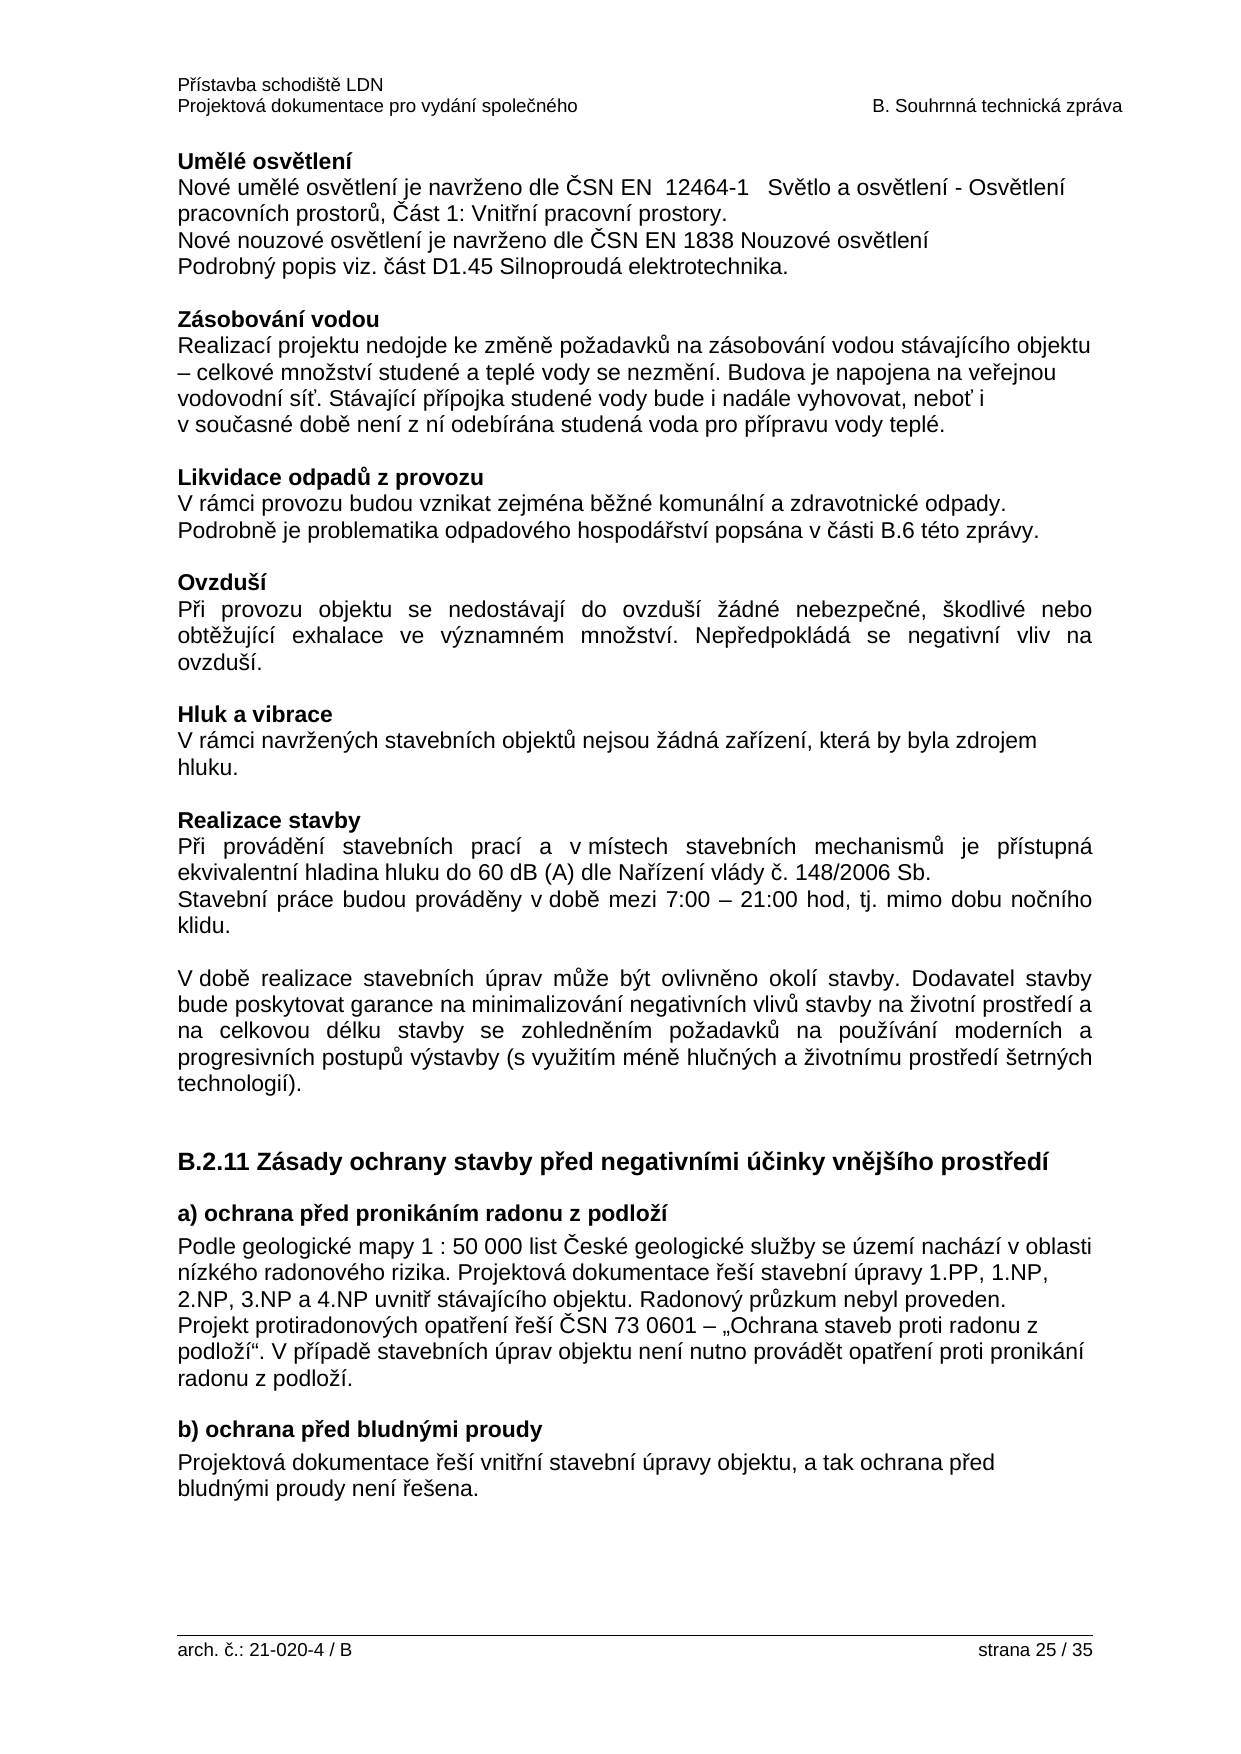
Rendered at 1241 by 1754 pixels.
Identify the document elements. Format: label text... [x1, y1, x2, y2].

text V rámci provozu budou vznikat zejména běžné komunální a zdravotnické odpady. Podrobně je problematika odpadového hospodářství popsána v části B.6 této zprávy. [177, 490, 1093, 543]
subtitle a) ochrana před pronikáním radonu z podloží [177, 1200, 1093, 1227]
text Podrobný popis viz. část D1.45 Silnoproudá elektrotechnika. [177, 253, 1093, 279]
text V rámci navržených stavebních objektů nejsou žádná zařízení, která by byla zdrojem hluku. [177, 727, 1093, 780]
text Realizací projektu nedojde ke změně požadavků na zásobování vodou stávajícího objektu – celkové množství studené a teplé vody se nezmění. Budova je napojena na veřejnou vodovodní síť. Stávající přípojka studené vody bude i nadále vyhovovat, neboť i v současné době není z ní odebírána studená voda pro přípravu vody teplé. [177, 332, 1093, 438]
text Při provádění stavebních prací a v místech stavebních mechanismů je přístupná ekvivalentní hladina hluku do 60 dB (A) dle Nařízení vlády č. 148/2006 Sb. [177, 833, 1093, 886]
text Stavební práce budou prováděny v době mezi 7:00 – 21:00 hod, tj. mimo dobu nočního klidu. [177, 886, 1093, 938]
text Projektová dokumentace řeší vnitřní stavební úpravy objektu, a tak ochrana před bludnými proudy není řešena. [177, 1448, 1093, 1501]
text Hluk a vibrace [177, 701, 1093, 727]
text Při provozu objektu se nedostávají do ovzduší žádné nebezpečné, škodlivé nebo obtěžující exhalace ve významném množství. Nepředpokládá se negativní vliv na ovzduší. [177, 596, 1093, 675]
text V době realizace stavebních úprav může být ovlivněno okolí stavby. Dodavatel stavby bude poskytovat garance na minimalizování negativních vlivů stavby na životní prostředí a na celkovou délku stavby se zohledněním požadavků na používání moderních a progresivních postupů výstavby (s využitím méně hlučných a životnímu prostředí šetrných technologií). [177, 965, 1093, 1096]
text Realizace stavby [177, 807, 1093, 833]
text Zásobování vodou [177, 306, 1093, 332]
text Projekt protiradonových opatření řeší ČSN 73 0601 – „Ochrana staveb proti radonu z podloží“. V případě stavebních úprav objektu není nutno provádět opatření proti pronikání radonu z podloží. [177, 1312, 1093, 1391]
text Nové umělé osvětlení je navrženo dle ČSN EN 12464-1 Světlo a osvětlení - Osvětlení pracovních prostorů, Část 1: Vnitřní pracovní prostory. [177, 174, 1093, 227]
text Podle geologické mapy 1 : 50 000 list České geologické služby se území nachází v oblasti nízkého radonového rizika. Projektová dokumentace řeší stavební úpravy 1.PP, 1.NP, 2.NP, 3.NP a 4.NP uvnitř stávajícího objektu. Radonový průzkum nebyl proveden. [177, 1233, 1093, 1312]
subtitle B.2.11 Zásady ochrany stavby před negativními účinky vnějšího prostředí [177, 1146, 1093, 1175]
text Ovzduší [177, 569, 1093, 596]
text Nové nouzové osvětlení je navrženo dle ČSN EN 1838 Nouzové osvětlení [177, 227, 1093, 253]
subtitle b) ochrana před bludnými proudy [177, 1416, 1093, 1442]
text Umělé osvětlení [177, 148, 1093, 174]
text Likvidace odpadů z provozu [177, 464, 1093, 490]
